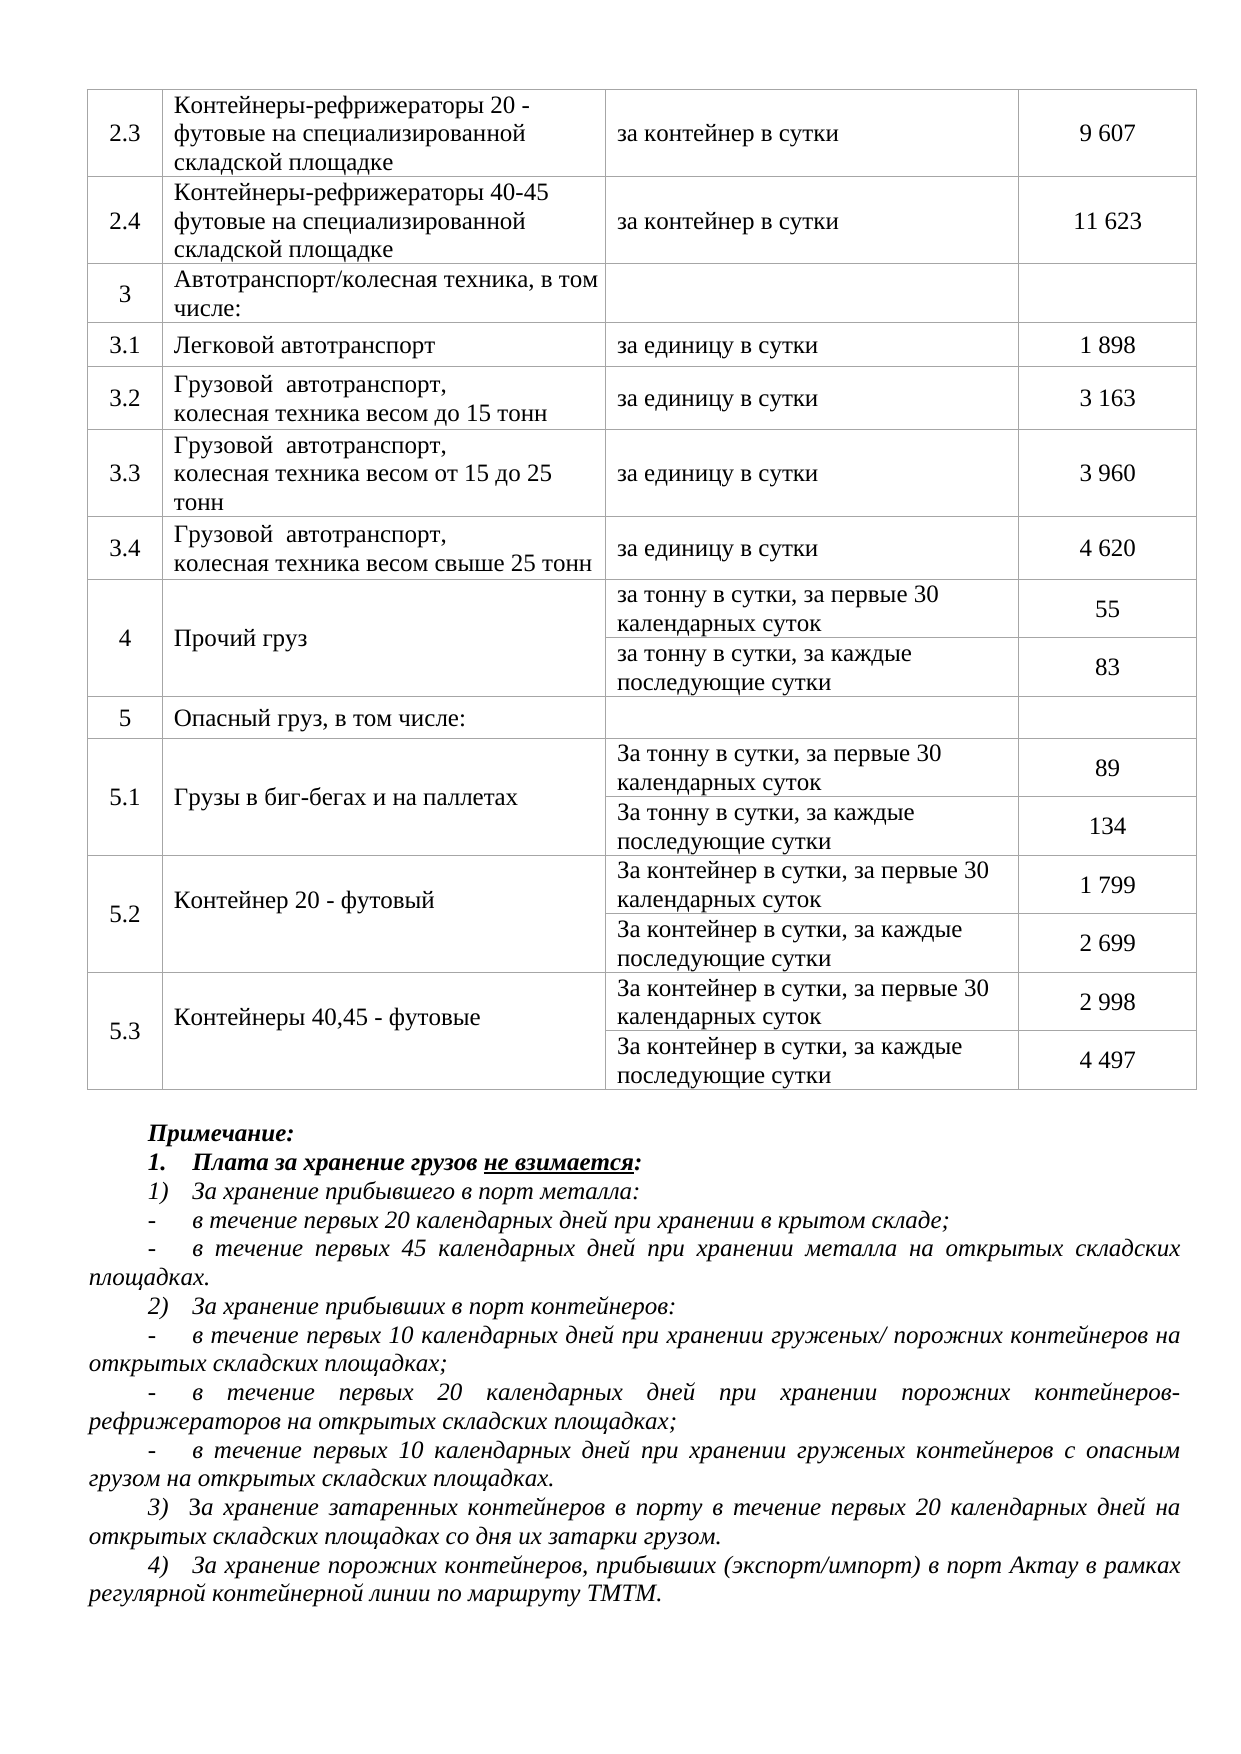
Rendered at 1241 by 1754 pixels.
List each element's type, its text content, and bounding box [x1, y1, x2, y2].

table_cell за тонну в сутки, за каждые последующие сутки [606, 638, 1018, 696]
table_cell 4 620 [1019, 517, 1196, 578]
table_cell 3 [88, 264, 162, 322]
table_cell [1019, 697, 1196, 737]
list 3) За хранение затаренных контейнеров в порту в течение первых 20 календарных дней на открытых складских площадках со дня их затарки грузом. [89, 1492, 1181, 1550]
table_cell 1 898 [1019, 323, 1196, 366]
table_cell 3.3 [88, 430, 162, 516]
table_cell за единицу в сутки [606, 430, 1018, 516]
table_cell 11 623 [1019, 177, 1196, 263]
table_cell Прочий груз [163, 580, 605, 696]
table_cell За контейнер в сутки, за каждые последующие сутки [606, 914, 1018, 972]
list - в течение первых 20 календарных дней при хранении в крытом складе; [89, 1205, 1181, 1233]
table_cell Легковой автотранспорт [163, 323, 605, 366]
table_cell За тонну в сутки, за каждые последующие сутки [606, 797, 1018, 854]
table_cell За контейнер в сутки, за первые 30 календарных суток [606, 973, 1018, 1030]
table_cell 89 [1019, 739, 1196, 796]
table_cell Грузовой автотранспорт, колесная техника весом до 15 тонн [163, 367, 605, 429]
table_cell 2.4 [88, 177, 162, 263]
list - в течение первых 10 календарных дней при хранении груженых/ порожних контейнеров на открытых складских площадках; [89, 1320, 1181, 1377]
table_cell 2 998 [1019, 973, 1196, 1030]
table_cell 4 497 [1019, 1031, 1196, 1089]
table_cell 2.3 [88, 90, 162, 176]
table_cell Автотранспорт/колесная техника, в том числе: [163, 264, 605, 322]
table_cell 5.2 [88, 856, 162, 972]
table_cell Опасный груз, в том числе: [163, 697, 605, 737]
table_cell Контейнер 20 - футовый [163, 856, 605, 972]
table_cell 3 163 [1019, 367, 1196, 429]
list - в течение первых 10 календарных дней при хранении груженых контейнеров с опасным грузом на открытых складских площадках. [89, 1435, 1181, 1492]
list - в течение первых 20 календарных дней при хранении порожних контейнеров-рефрижераторов на открытых складских площадках; [89, 1377, 1181, 1435]
table_cell 5.1 [88, 739, 162, 854]
table_cell За тонну в сутки, за первые 30 календарных суток [606, 739, 1018, 796]
table_cell 83 [1019, 638, 1196, 696]
table_cell за контейнер в сутки [606, 90, 1018, 176]
table_cell Контейнеры-рефрижераторы 40-45 футовые на специализированной складской площадке [163, 177, 605, 263]
table_cell 3.4 [88, 517, 162, 578]
table_cell за единицу в сутки [606, 517, 1018, 578]
table_cell Грузовой автотранспорт, колесная техника весом от 15 до 25 тонн [163, 430, 605, 516]
list Плата за хранение грузов не взимается: [89, 1147, 1181, 1176]
table_cell 5.3 [88, 973, 162, 1089]
table_cell Грузы в биг-бегах и на паллетах [163, 739, 605, 854]
table_cell За контейнер в сутки, за первые 30 календарных суток [606, 856, 1018, 913]
table_cell [1019, 264, 1196, 322]
text Примечание: [89, 1118, 1181, 1147]
table_cell за единицу в сутки [606, 367, 1018, 429]
table_cell 1 799 [1019, 856, 1196, 913]
list 1) За хранение прибывшего в порт металла: [89, 1176, 1181, 1205]
table_cell Контейнеры 40,45 - футовые [163, 973, 605, 1089]
table_cell Грузовой автотранспорт, колесная техника весом свыше 25 тонн [163, 517, 605, 578]
table_cell [606, 264, 1018, 322]
table_cell 2 699 [1019, 914, 1196, 972]
list 2) За хранение прибывших в порт контейнеров: [89, 1291, 1181, 1320]
table_cell 3 960 [1019, 430, 1196, 516]
table_cell За контейнер в сутки, за каждые последующие сутки [606, 1031, 1018, 1089]
table_cell 4 [88, 580, 162, 696]
table_cell за контейнер в сутки [606, 177, 1018, 263]
table_cell 5 [88, 697, 162, 737]
table_cell 9 607 [1019, 90, 1196, 176]
table_cell 134 [1019, 797, 1196, 854]
table_cell [606, 697, 1018, 737]
list 4) За хранение порожних контейнеров, прибывших (экспорт/импорт) в порт Актау в рамках регулярной контейнерной линии по маршруту ТМТМ. [89, 1550, 1181, 1607]
table_cell 55 [1019, 580, 1196, 637]
table_cell 3.1 [88, 323, 162, 366]
table_cell Контейнеры-рефрижераторы 20 - футовые на специализированной складской площадке [163, 90, 605, 176]
list - в течение первых 45 календарных дней при хранении металла на открытых складских площадках. [89, 1233, 1181, 1291]
table_cell 3.2 [88, 367, 162, 429]
table_cell за единицу в сутки [606, 323, 1018, 366]
table_cell за тонну в сутки, за первые 30 календарных суток [606, 580, 1018, 637]
